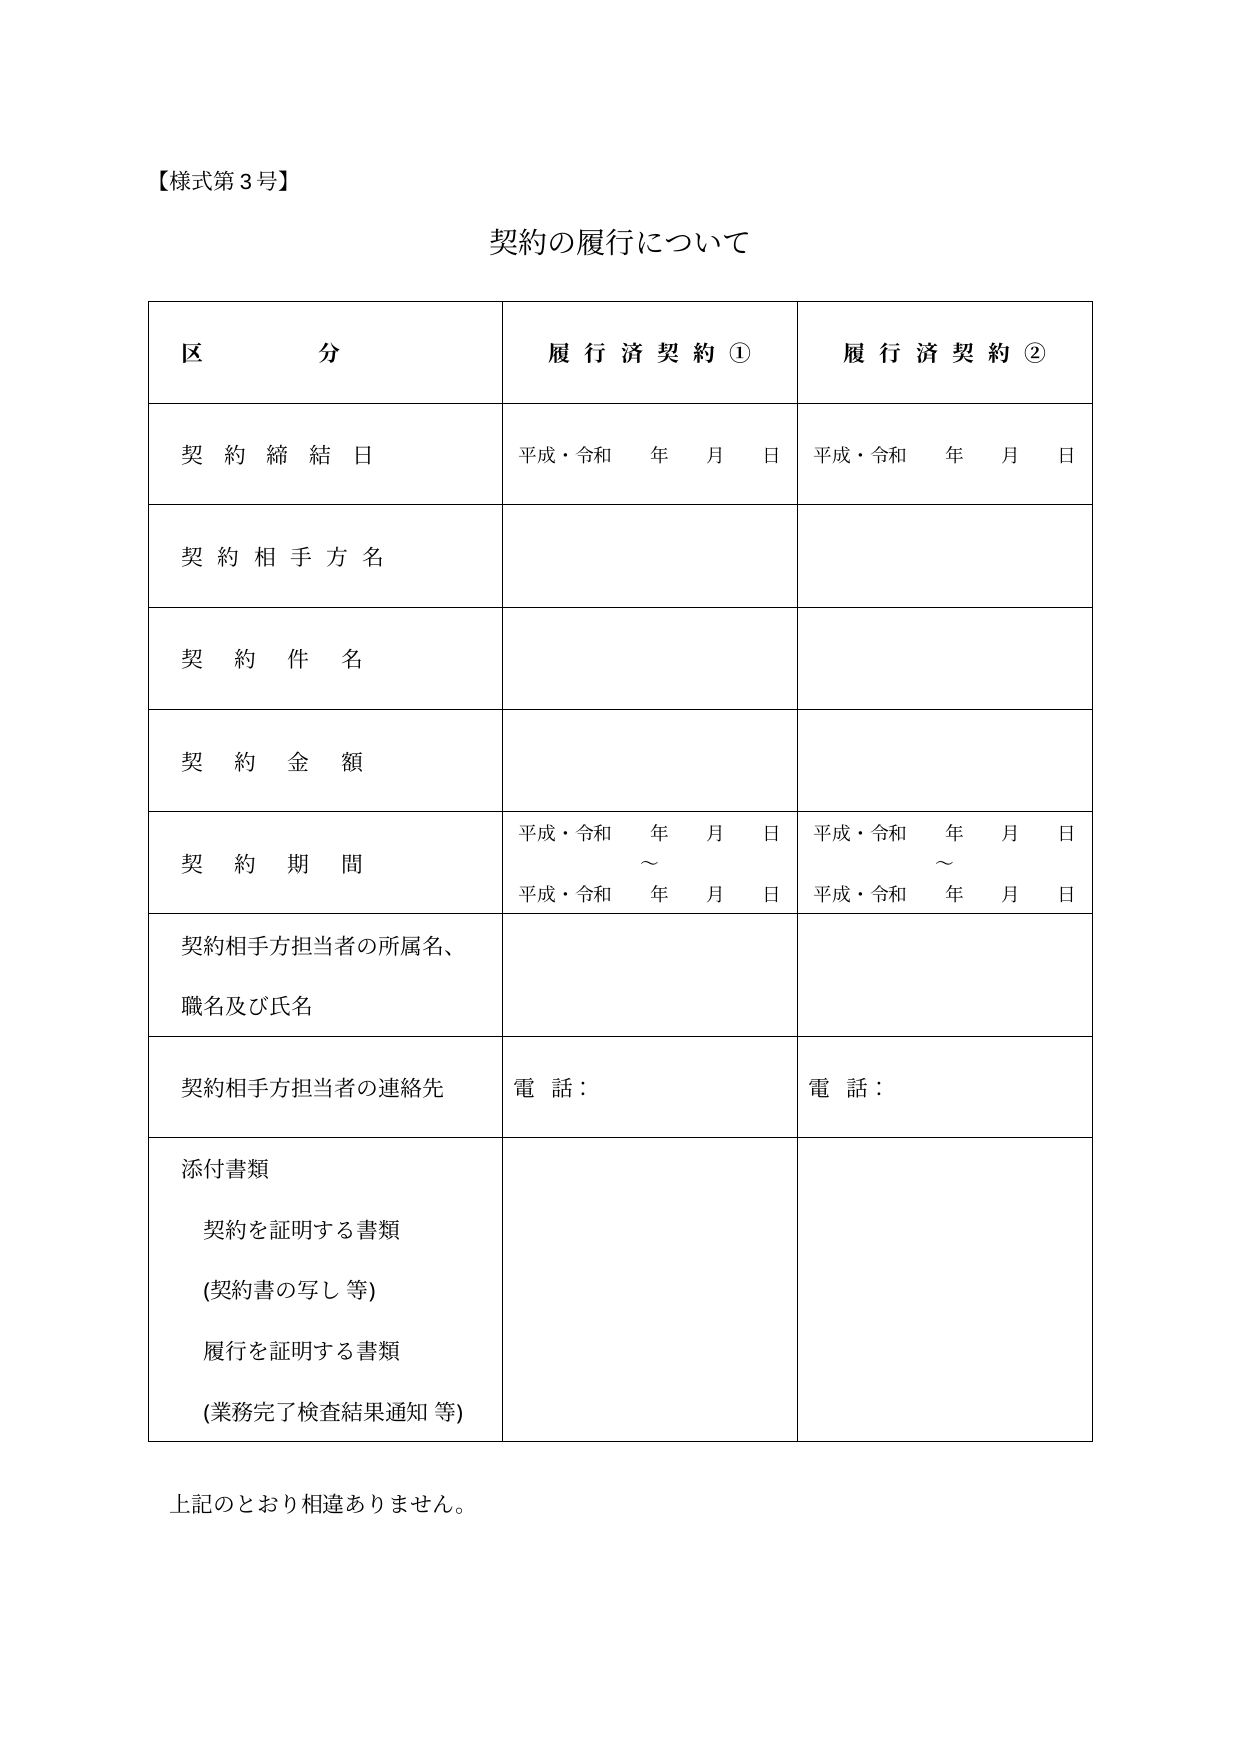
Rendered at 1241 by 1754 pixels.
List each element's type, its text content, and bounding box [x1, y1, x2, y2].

table_header 履行済契約① [503, 302, 797, 403]
table_cell [798, 505, 1092, 607]
table_cell [503, 710, 797, 811]
table_cell [798, 608, 1092, 709]
table_cell 平成・令和 年 月 日 ～ 平成・令和 年 月 日 [798, 812, 1092, 913]
table_cell 契約相手方担当者の連絡先 [149, 1037, 502, 1137]
table_cell 契約期間 [149, 812, 502, 913]
table_header 履行済契約② [798, 302, 1092, 403]
table_cell 添付書類 契約を証明する書類 (契約書の写し 等) 履行を証明する書類 (業務完了検査結果通知 等) [149, 1138, 502, 1441]
table_cell 平成・令和 年 月 日 [503, 404, 797, 504]
table_cell [798, 1138, 1092, 1441]
table_cell [798, 710, 1092, 811]
table_cell 契約件名 [149, 608, 502, 709]
table_cell 契約金額 [149, 710, 502, 811]
table_cell 契約相手方担当者の所属名、 職名及び氏名 [149, 914, 502, 1036]
table_cell [798, 914, 1092, 1036]
table_cell 平成・令和 年 月 日 [798, 404, 1092, 504]
table_cell [503, 505, 797, 607]
table_cell 契約相手方名 [149, 505, 502, 607]
table_cell [503, 914, 797, 1036]
table_cell 電話： [798, 1037, 1092, 1137]
subtitle 【様式第3号】 [148, 149, 1092, 210]
text 上記のとおり相違ありません。 [169, 1472, 1092, 1533]
table_cell 契約締結日 [149, 404, 502, 504]
table_cell 電話： [503, 1037, 797, 1137]
table_header 区分 [149, 302, 502, 403]
table_cell [503, 608, 797, 709]
text 契約の履行について [148, 210, 1092, 271]
table_cell [503, 1138, 797, 1441]
table_cell 平成・令和 年 月 日 ～ 平成・令和 年 月 日 [503, 812, 797, 913]
